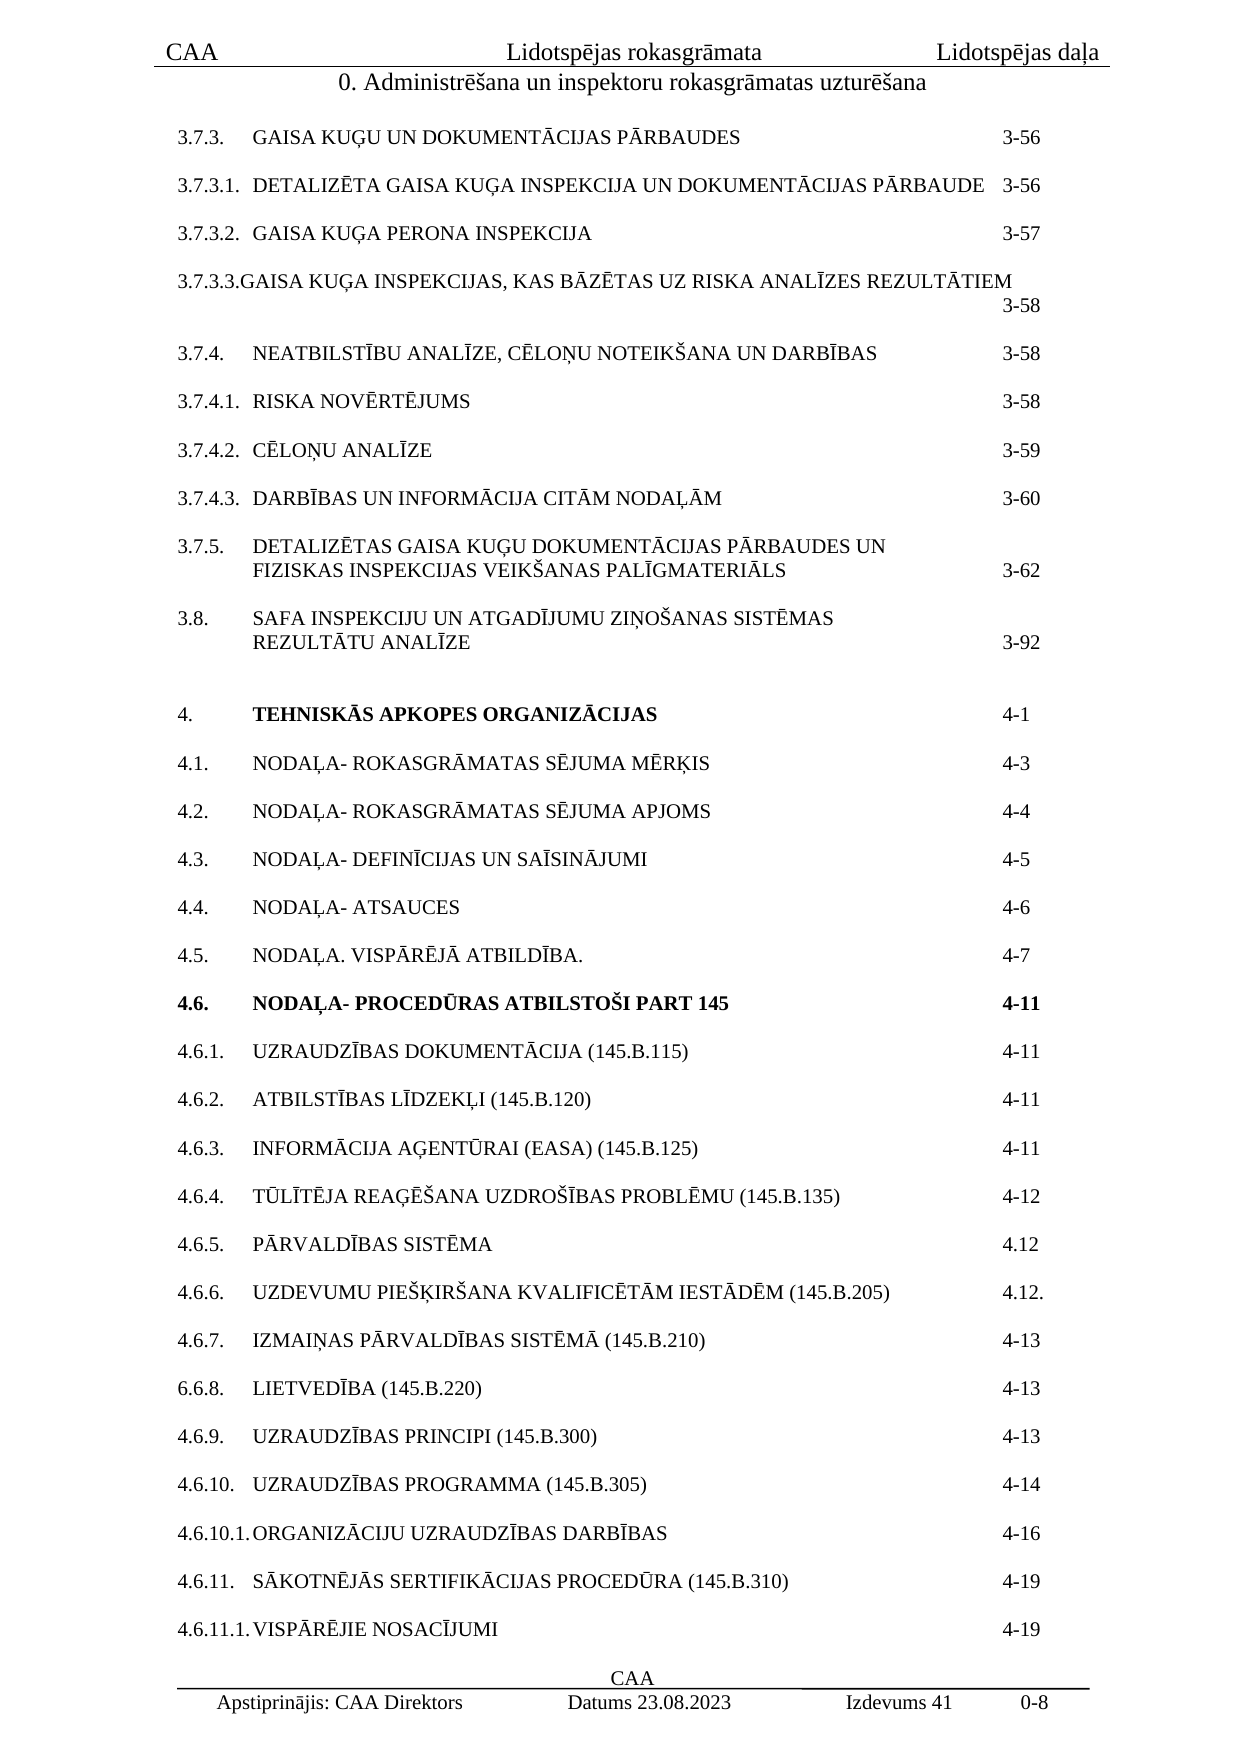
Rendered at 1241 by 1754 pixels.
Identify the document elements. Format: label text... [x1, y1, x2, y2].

text 4.6.4. Tūlītēja reaģēšana uzdrošības problēmu (145.b.135) 4-12 [177, 1183, 1087, 1208]
text 4.6.2. atbilstības līdzekļi (145.B.120) 4-11 [177, 1087, 1087, 1111]
text 4.6.11. sākotnējās sertifikācijas procedūra (145.B.310) 4-19 [177, 1568, 1087, 1593]
text 4.3. NODAĻA- DEFINĪCIJAS UN SAĪSINĀJUMI 4-5 [177, 847, 1087, 871]
text fiziskas inspekcijas veikšanas palīgmateriāls 3-62 [252, 558, 1087, 582]
text 4.5. NODAĻA. VISPĀRĒJĀ ATBILDĪBA. 4-7 [177, 943, 1087, 967]
text 3.8. safa INSPEKCIJU un atgadījumu ziņošanas sistēmas [177, 606, 1087, 630]
text 6.6.8. lietvedība (145.b.220) 4-13 [177, 1376, 1087, 1400]
text 3.7.4. neatbilstību ANALĪZE, CĒLOŅU NOTEIKŠANA UN DARBĪBAS 3-58 [177, 341, 1087, 365]
text 4.6.9. uzraudzības principi (145.B.300) 4-13 [177, 1424, 1087, 1448]
text 3.7.3.2. GAISA KUĢA PERONA INSPEKCIJA 3-57 [177, 221, 1087, 245]
text 3.7.3. GAISA KUĢU UN DOKUMENTĀCIJAS PĀRBAUDES 3-56 [177, 125, 1087, 149]
text 3.7.4.2. cĒLOŅU ANALĪZE 3-59 [177, 438, 1087, 462]
text 4.6.5. Pārvaldības sistēma 4.12 [177, 1232, 1087, 1256]
text 4.1. NODAĻA- ROKASGRĀMATAS SĒJUMA MĒRĶIS 4-3 [177, 750, 1087, 774]
text rezultātu analīze 3-92 [177, 630, 1087, 654]
text 4.6.10. uzraudzības programma (145.B.305) 4-14 [177, 1472, 1087, 1496]
list Detalizētas gaisa kuģu dokumentācijas pārbaudes un [177, 534, 1087, 558]
text 4.6.3. Informācija aģentūrai (EASA) (145.b.125) 4-11 [177, 1135, 1087, 1159]
text 4.4. NODAĻA- ATSAUCES 4-6 [177, 895, 1087, 919]
text 3.7.4.3. dARBĪBAS un informācija citām nodaļām 3-60 [177, 486, 1087, 510]
text 4.6. NODAĻA- PROCEDŪRAS atbilstoši Part 145 4-11 [177, 991, 1087, 1015]
text 3.7.3.1. DETALIZĒTA GAISA KUĢA INSPEKCIJA UN DOKUMENTĀCIJAS PĀRBAUDE 3-56 [177, 173, 1087, 197]
text 3.7.4.1. rISKA NOVĒRTĒJUMS 3-58 [177, 389, 1087, 413]
text 4.6.11.1. vispārējie nosacījumi 4-19 [177, 1617, 1087, 1641]
text 4.6.10.1. organizāciju uzraudzības darbības 4-16 [177, 1520, 1087, 1544]
text 3.7.3.3.Gaisa kuģa inspekcijas, kas bāzētas uz riska analīzes rezultātiem [177, 269, 1087, 293]
text 4.6.6. uzdevumu piešķiršana kvalificētām iestādēm (145.B.205) 4.12. [177, 1280, 1087, 1304]
text 4.6.7. izmaiņas pārvaldības sistēmā (145.B.210) 4-13 [177, 1328, 1087, 1352]
text 3-58 [177, 293, 1087, 317]
text 4.2. NODAĻA- ROKASGRĀMATAS SĒJUMA APJOMS 4-4 [177, 798, 1087, 823]
text 4.6.1. uzraudzības dokumentācija (145.b.115) 4-11 [177, 1039, 1087, 1063]
text 4. TEHNISKĀS APKOPES ORGANIZĀCIJAS 4-1 [177, 702, 1087, 726]
